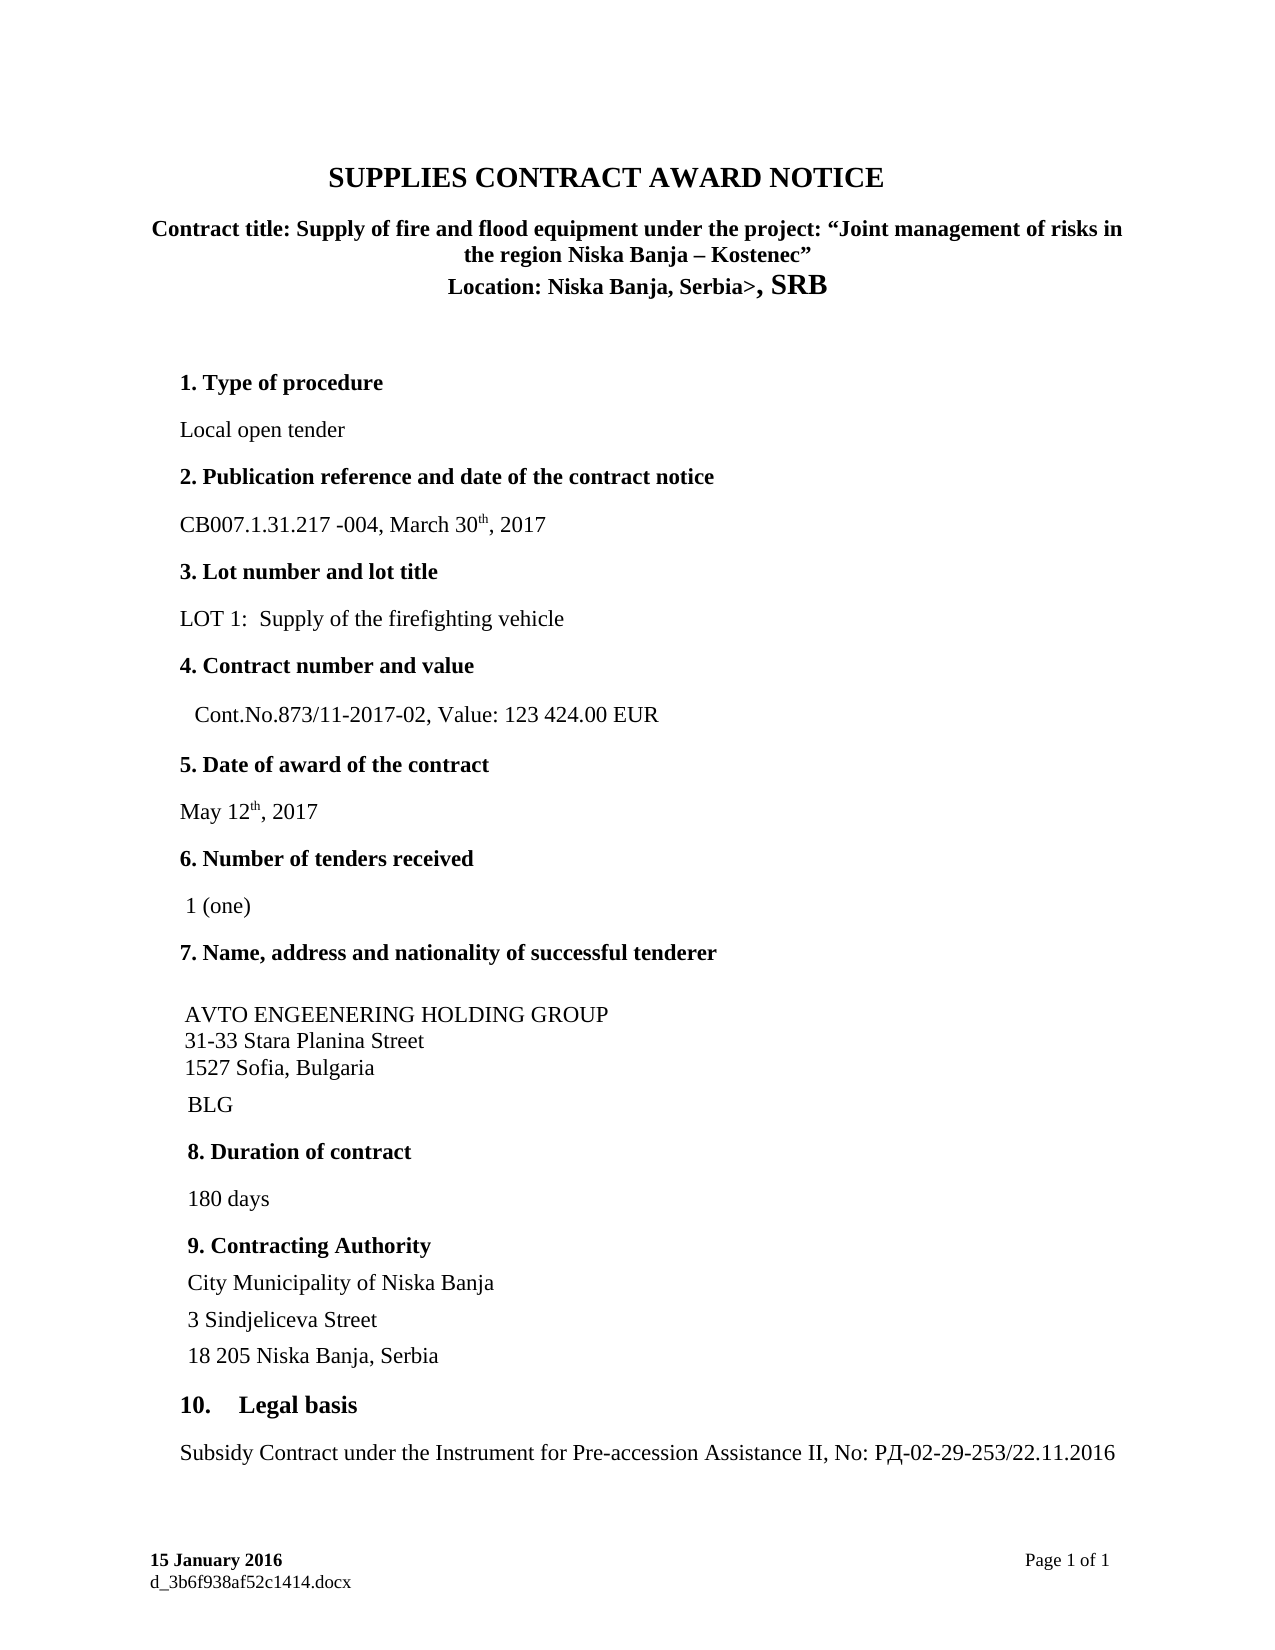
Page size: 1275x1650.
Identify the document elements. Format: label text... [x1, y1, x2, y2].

text Contract title: Supply of fire and flood equipment under the project: “Joint management of risks in the region Niska Banja – Kostenec” Location: Niska Banja, Serbia>, SRB [150, 215, 1125, 301]
text CB007.1.31.217 -004, March 30th, 2017 [179, 511, 1087, 537]
text 3 Sindjeliceva Street [187, 1306, 1087, 1332]
text 2. Publication reference and date of the contract notice [179, 463, 1125, 490]
text 8. Duration of contract [187, 1138, 1087, 1164]
text 6. Number of tenders received [179, 845, 1125, 871]
text City Municipality of Niska Banja [187, 1269, 1087, 1295]
text 1 (one) [179, 892, 1087, 919]
text AVTO ENGEENERING HOLDING GROUP [150, 1001, 1125, 1028]
text 3. Lot number and lot title [179, 558, 1125, 584]
text BLG [187, 1091, 1087, 1117]
text 5. Date of award of the contract [179, 751, 1125, 777]
text 4. Contract number and value [179, 652, 1125, 678]
text LOT 1: Supply of the firefighting vehicle [179, 605, 1087, 631]
text SUPPLIES CONTRACT AWARD NOTICE [150, 160, 1125, 194]
text Subsidy Contract under the Instrument for Pre-accession Assistance II, No: РД-02-29-253/22.11.2016 [179, 1439, 1125, 1466]
text 180 days [187, 1185, 1087, 1211]
text 10. Legal basis [179, 1390, 1087, 1418]
text 18 205 Niska Banja, Serbia [187, 1343, 1087, 1369]
text Cont.No.873/11-2017-02, Value: 123 424.00 EUR [194, 701, 1087, 728]
text 1527 Sofia, Bulgaria [150, 1054, 1125, 1080]
text 1. Type of procedure [179, 369, 1125, 395]
text 31-33 Stara Planina Street [150, 1028, 1125, 1054]
text May 12th, 2017 [179, 798, 1087, 824]
text Local open tender [179, 416, 1087, 443]
text 9. Contracting Authority [187, 1232, 1087, 1259]
text 7. Name, address and nationality of successful tenderer [179, 939, 1125, 966]
